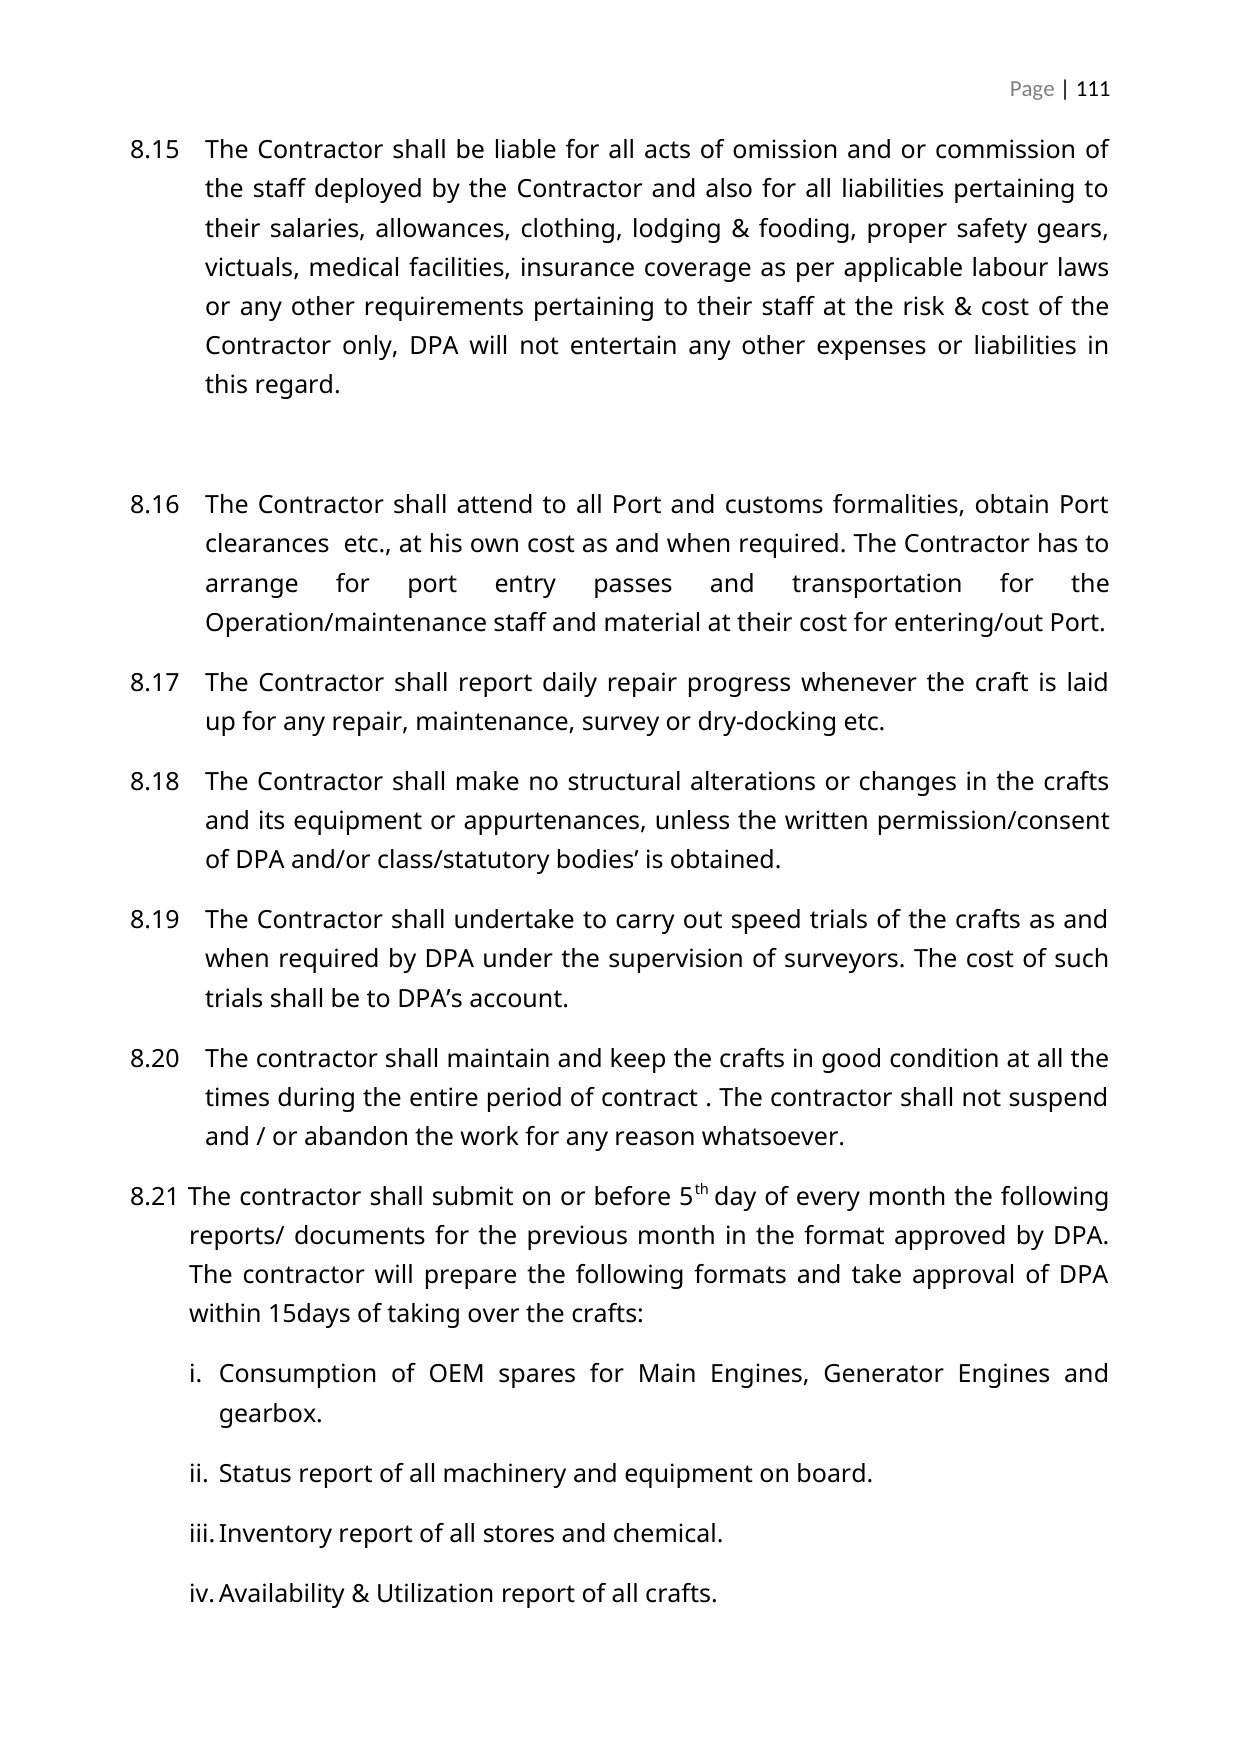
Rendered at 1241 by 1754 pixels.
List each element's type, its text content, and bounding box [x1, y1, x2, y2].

text 8.20 The contractor shall maintain and keep the crafts in good condition at all the times during the entire period of contract . The contractor shall not suspend and / or abandon the work for any reason whatsoever. [130, 1040, 1110, 1153]
text iii. Inventory report of all stores and chemical. [189, 1515, 1110, 1549]
text 8.18 The Contractor shall make no structural alterations or changes in the crafts and its equipment or appurtenances, unless the written permission/consent of DPA and/or class/statutory bodies’ is obtained. [130, 764, 1110, 876]
text 8.19 The Contractor shall undertake to carry out speed trials of the crafts as and when required by DPA under the supervision of surveyors. The cost of such trials shall be to DPA’s account. [130, 902, 1110, 1014]
text iv. Availability & Utilization report of all crafts. [189, 1575, 1110, 1609]
text 8.15 The Contractor shall be liable for all acts of omission and or commission of the staff deployed by the Contractor and also for all liabilities pertaining to their salaries, allowances, clothing, lodging & fooding, proper safety gears, victuals, medical facilities, insurance coverage as per applicable labour laws or any other requirements pertaining to their staff at the risk & cost of the Contractor only, DPA will not entertain any other expenses or liabilities in this regard. [130, 132, 1110, 401]
text 8.21 The contractor shall submit on or before 5th day of every month the following reports/ documents for the previous month in the format approved by DPA. The contractor will prepare the following formats and take approval of DPA within 15days of taking over the crafts: [130, 1179, 1110, 1330]
text 8.16 The Contractor shall attend to all Port and customs formalities, obtain Port clearances etc., at his own cost as and when required. The Contractor has to arrange for port entry passes and transportation for the Operation/maintenance staff and material at their cost for entering/out Port. [130, 487, 1110, 638]
text 8.17 The Contractor shall report daily repair progress whenever the craft is laid up for any repair, maintenance, survey or dry-docking etc. [130, 664, 1110, 738]
text ii. Status report of all machinery and equipment on board. [189, 1455, 1110, 1489]
text i. Consumption of OEM spares for Main Engines, Generator Engines and gearbox. [189, 1356, 1110, 1429]
